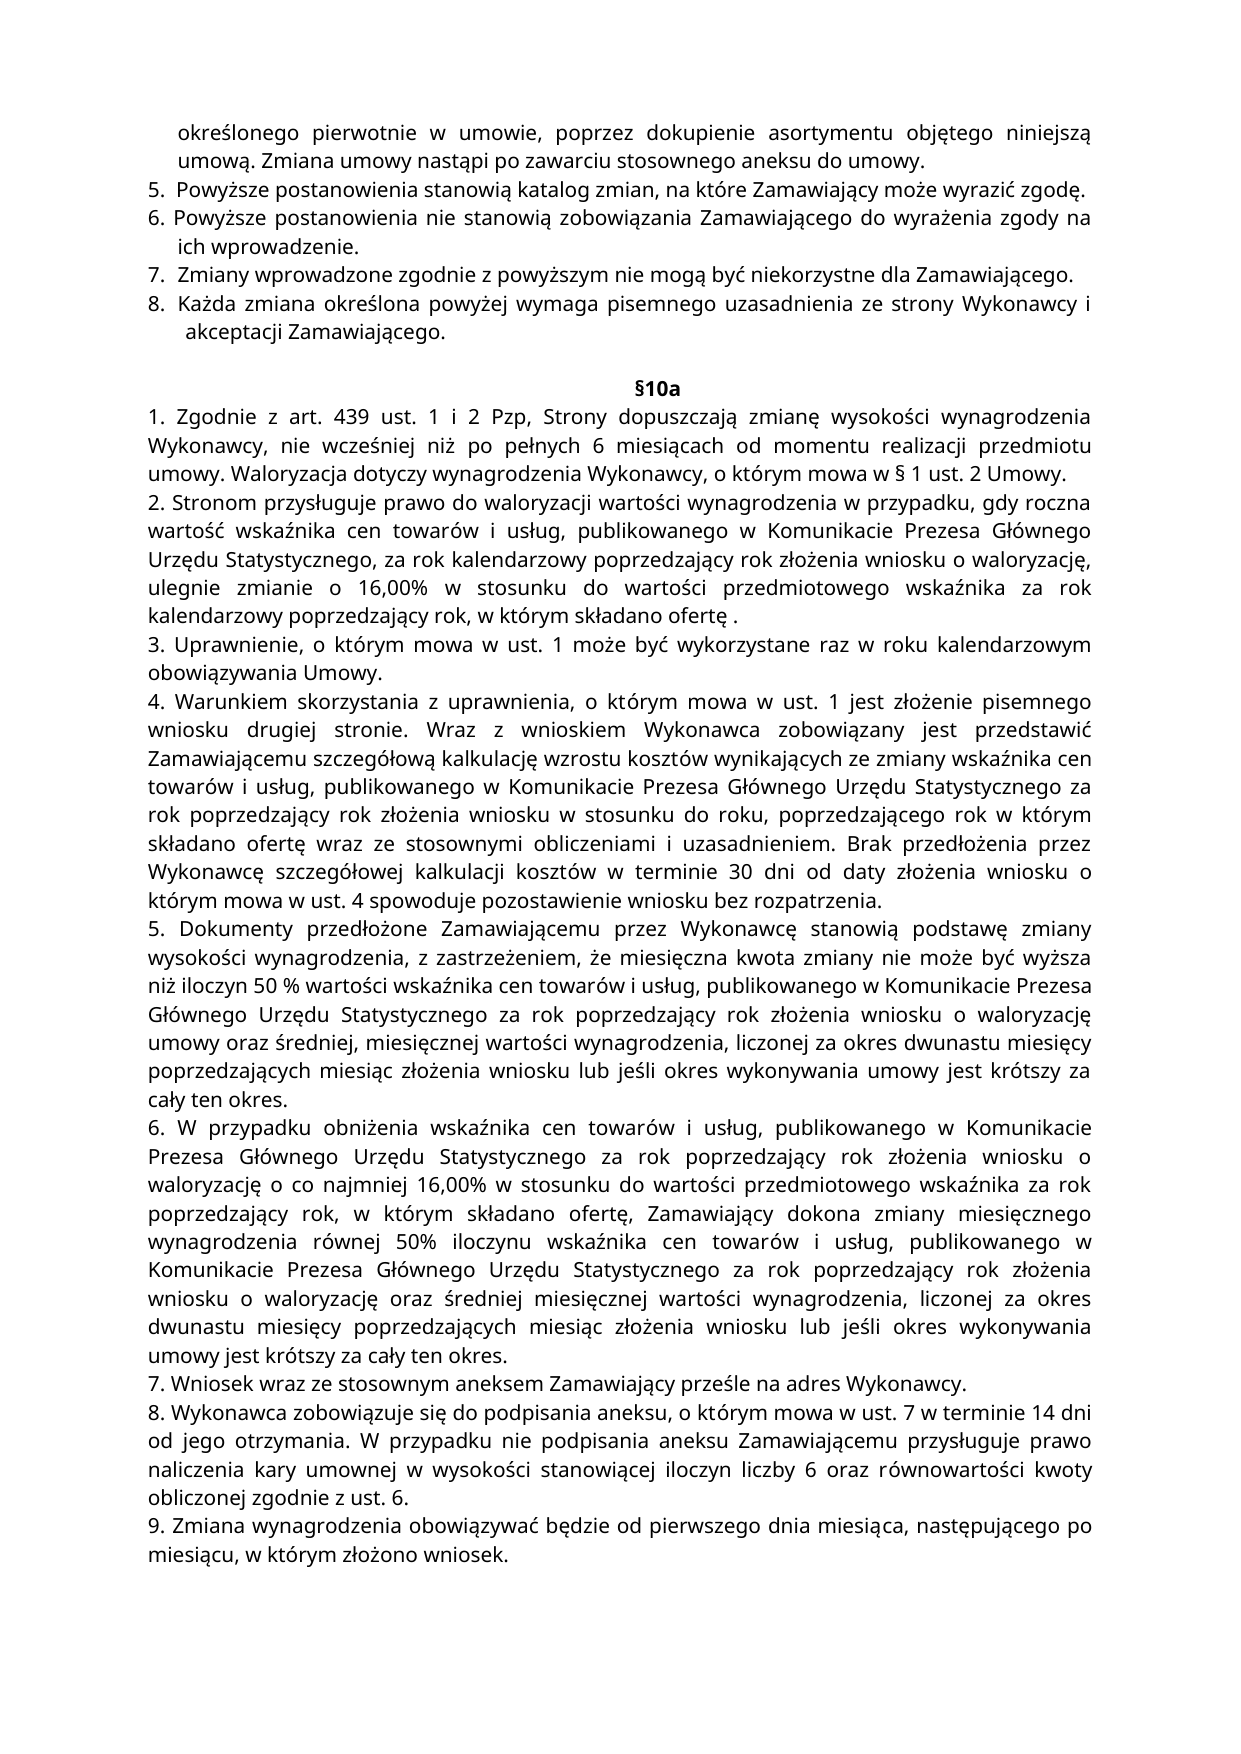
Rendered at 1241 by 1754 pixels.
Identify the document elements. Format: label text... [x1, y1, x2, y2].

text 1. Zgodnie z art. 439 ust. 1 i 2 Pzp, Strony dopuszczają zmianę wysokości wynagrodzenia Wykonawcy, nie wcześniej niż po pełnych 6 miesiącach od momentu realizacji przedmiotu umowy. Waloryzacja dotyczy wynagrodzenia Wykonawcy, o którym mowa w § 1 ust. 2 Umowy. [148, 402, 1092, 488]
list Każda zmiana określona powyżej wymaga pisemnego uzasadnienia ze strony Wykonawcy i akceptacji Zamawiającego. [148, 289, 1092, 346]
text 6. Powyższe postanowienia nie stanowią zobowiązania Zamawiającego do wyrażenia zgody na ich wprowadzenie. [148, 203, 1092, 260]
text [148, 118, 1092, 175]
text 9. Zmiana wynagrodzenia obowiązywać będzie od pierwszego dnia miesiąca, następującego po miesiącu, w którym złożono wniosek. [148, 1512, 1092, 1568]
text 2. Stronom przysługuje prawo do waloryzacji wartości wynagrodzenia w przypadku, gdy roczna wartość wskaźnika cen towarów i usług, publikowanego w Komunikacie Prezesa Głównego Urzędu Statystycznego, za rok kalendarzowy poprzedzający rok złożenia wniosku o waloryzację, ulegnie zmianie o 16,00% w stosunku do wartości przedmiotowego wskaźnika za rok kalendarzowy poprzedzający rok, w którym składano ofertę . [148, 488, 1092, 630]
text 3. Uprawnienie, o którym mowa w ust. 1 może być wykorzystane raz w roku kalendarzowym obowiązywania Umowy. [148, 630, 1092, 687]
text 5. Dokumenty przedłożone Zamawiającemu przez Wykonawcę stanowią podstawę zmiany wysokości wynagrodzenia, z zastrzeżeniem, że miesięczna kwota zmiany nie może być wyższa niż iloczyn 50 % wartości wskaźnika cen towarów i usług, publikowanego w Komunikacie Prezesa Głównego Urzędu Statystycznego za rok poprzedzający rok złożenia wniosku o waloryzację umowy oraz średniej, miesięcznej wartości wynagrodzenia, liczonej za okres dwunastu miesięcy poprzedzających miesiąc złożenia wniosku lub jeśli okres wykonywania umowy jest krótszy za cały ten okres. [148, 914, 1092, 1113]
text §10a [223, 374, 1092, 402]
text 4. Warunkiem skorzystania z uprawnienia, o którym mowa w ust. 1 jest złożenie pisemnego wniosku drugiej stronie. Wraz z wnioskiem Wykonawca zobowiązany jest przedstawić Zamawiającemu szczegółową kalkulację wzrostu kosztów wynikających ze zmiany wskaźnika cen towarów i usług, publikowanego w Komunikacie Prezesa Głównego Urzędu Statystycznego za rok poprzedzający rok złożenia wniosku w stosunku do roku, poprzedzającego rok w którym składano ofertę wraz ze stosownymi obliczeniami i uzasadnieniem. Brak przedłożenia przez Wykonawcę szczegółowej kalkulacji kosztów w terminie 30 dni od daty złożenia wniosku o którym mowa w ust. 4 spowoduje pozostawienie wniosku bez rozpatrzenia. [148, 687, 1092, 914]
list Zmiany wprowadzone zgodnie z powyższym nie mogą być niekorzystne dla Zamawiającego. [148, 260, 1092, 289]
text 7. Wniosek wraz ze stosownym aneksem Zamawiający prześle na adres Wykonawcy. [148, 1369, 1092, 1398]
text 6. W przypadku obniżenia wskaźnika cen towarów i usług, publikowanego w Komunikacie Prezesa Głównego Urzędu Statystycznego za rok poprzedzający rok złożenia wniosku o waloryzację o co najmniej 16,00% w stosunku do wartości przedmiotowego wskaźnika za rok poprzedzający rok, w którym składano ofertę, Zamawiający dokona zmiany miesięcznego wynagrodzenia równej 50% iloczynu wskaźnika cen towarów i usług, publikowanego w Komunikacie Prezesa Głównego Urzędu Statystycznego za rok poprzedzający rok złożenia wniosku o waloryzację oraz średniej miesięcznej wartości wynagrodzenia, liczonej za okres dwunastu miesięcy poprzedzających miesiąc złożenia wniosku lub jeśli okres wykonywania umowy jest krótszy za cały ten okres. [148, 1113, 1092, 1369]
text 8. Wykonawca zobowiązuje się do podpisania aneksu, o którym mowa w ust. 7 w terminie 14 dni od jego otrzymania. W przypadku nie podpisania aneksu Zamawiającemu przysługuje prawo naliczenia kary umownej w wysokości stanowiącej iloczyn liczby 6 oraz równowartości kwoty obliczonej zgodnie z ust. 6. [148, 1398, 1092, 1512]
text 5. Powyższe postanowienia stanowią katalog zmian, na które Zamawiający może wyrazić zgodę. [148, 175, 1092, 203]
